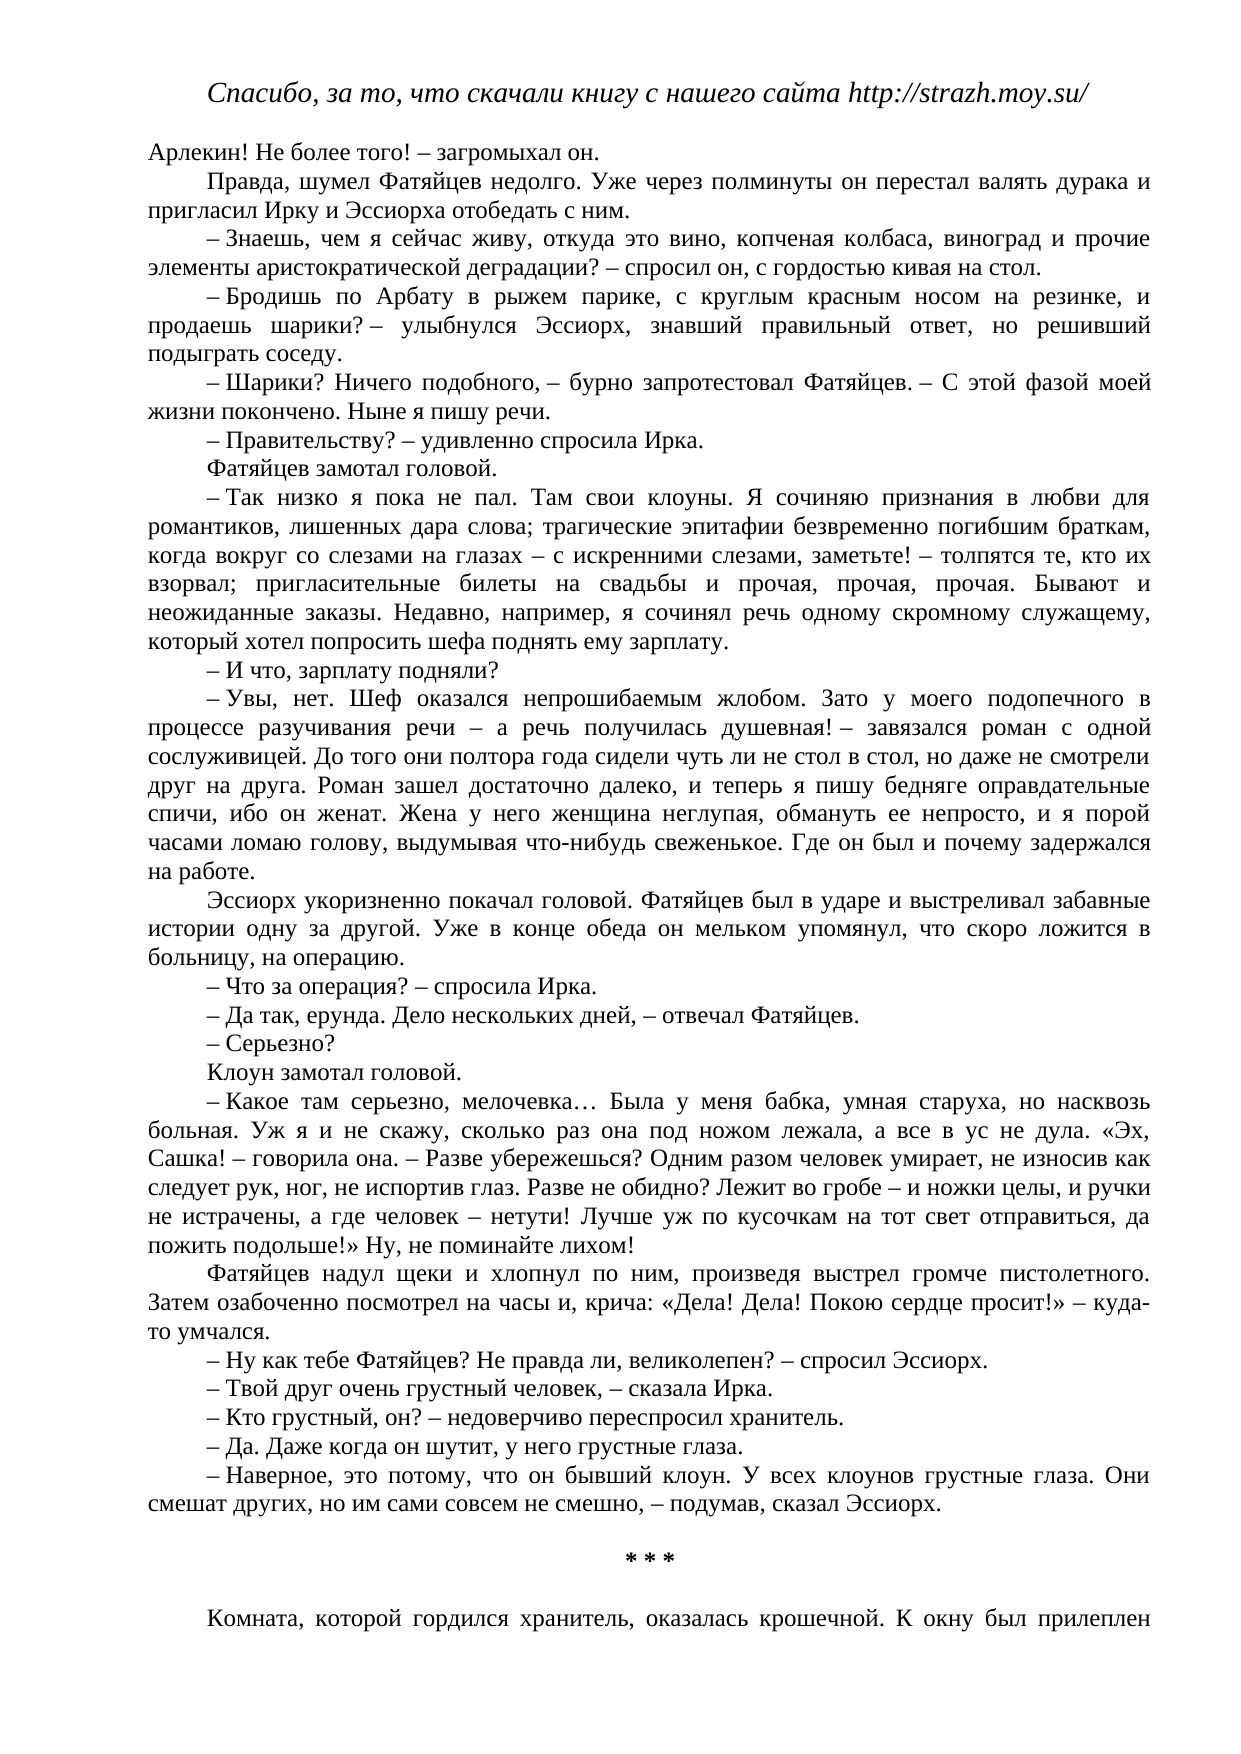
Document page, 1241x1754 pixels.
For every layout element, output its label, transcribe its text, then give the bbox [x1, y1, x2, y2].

text – Бродишь по Арбату в рыжем парике, с круглым красным носом на резинке, и продаешь шарики? – улыбнулся Эссиорх, знавший правильный ответ, но решивший подыграть соседу. [148, 281, 1152, 367]
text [148, 1603, 1152, 1632]
text – Наверное, это потому, что он бывший клоун. У всех клоунов грустные глаза. Они смешат других, но им сами совсем не смешно, – подумав, сказал Эссиорх. [148, 1460, 1152, 1517]
text Фатяйцев надул щеки и хлопнул по ним, произведя выстрел громче пистолетного. Затем озабоченно посмотрел на часы и, крича: «Дела! Дела! Покою сердце просит!» – куда-то умчался. [148, 1258, 1152, 1345]
text – Твой друг очень грустный человек, – сказала Ирка. [148, 1373, 1152, 1402]
text – Серьезно? [148, 1028, 1152, 1057]
text Фатяйцев замотал головой. [148, 453, 1152, 482]
text – Какое там серьезно, мелочевка… Была у меня бабка, умная старуха, но насквозь больная. Уж я и не скажу, сколько раз она под ножом лежала, а все в ус не дула. «Эх, Сашка! – говорила она. – Разве убережешься? Одним разом человек умирает, не износив как следует рук, ног, не испортив глаз. Разве не обидно? Лежит во гробе – и ножки целы, и ручки не истрачены, а где человек – нетути! Лучше уж по кусочкам на тот свет отправиться, да пожить подольше!» Ну, не поминайте лихом! [148, 1086, 1152, 1258]
text – Да так, ерунда. Дело нескольких дней, – отвечал Фатяйцев. [148, 1000, 1152, 1028]
text – Что за операция? – спросила Ирка. [148, 971, 1152, 1000]
text Клоун замотал головой. [148, 1057, 1152, 1086]
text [148, 137, 1152, 166]
subtitle * * * [148, 1546, 1152, 1575]
text – Кто грустный, он? – недоверчиво переспросил хранитель. [148, 1402, 1152, 1431]
text – Шарики? Ничего подобного, – бурно запротестовал Фатяйцев. – С этой фазой моей жизни покончено. Ныне я пишу речи. [148, 367, 1152, 425]
text – Ну как тебе Фатяйцев? Не правда ли, великолепен? – спросил Эссиорх. [148, 1345, 1152, 1373]
text – Правительству? – удивленно спросила Ирка. [148, 425, 1152, 453]
text – Увы, нет. Шеф оказался непрошибаемым жлобом. Зато у моего подопечного в процессе разучивания речи – а речь получилась душевная! – завязался роман с одной сослуживицей. До того они полтора года сидели чуть ли не стол в стол, но даже не смотрели друг на друга. Роман зашел достаточно далеко, и теперь я пишу бедняге оправдательные спичи, ибо он женат. Жена у него женщина неглупая, обмануть ее непросто, и я порой часами ломаю голову, выдумывая что-нибудь свеженькое. Где он был и почему задержался на работе. [148, 683, 1152, 885]
text – Да. Даже когда он шутит, у него грустные глаза. [148, 1431, 1152, 1460]
text – Знаешь, чем я сейчас живу, откуда это вино, копченая колбаса, виноград и прочие элементы аристократической деградации? – спросил он, с гордостью кивая на стол. [148, 223, 1152, 281]
text Эссиорх укоризненно покачал головой. Фатяйцев был в ударе и выстреливал забавные истории одну за другой. Уже в конце обеда он мельком упомянул, что скоро ложится в больницу, на операцию. [148, 885, 1152, 971]
text – И что, зарплату подняли? [148, 655, 1152, 683]
text Правда, шумел Фатяйцев недолго. Уже через полминуты он перестал валять дурака и пригласил Ирку и Эссиорха отобедать с ним. [148, 166, 1152, 223]
text – Так низко я пока не пал. Там свои клоуны. Я сочиняю признания в любви для романтиков, лишенных дара слова; трагические эпитафии безвременно погибшим браткам, когда вокруг со слезами на глазах – с искренними слезами, заметьте! – толпятся те, кто их взорвал; пригласительные билеты на свадьбы и прочая, прочая, прочая. Бывают и неожиданные заказы. Недавно, например, я сочинял речь одному скромному служащему, который хотел попросить шефа поднять ему зарплату. [148, 482, 1152, 655]
